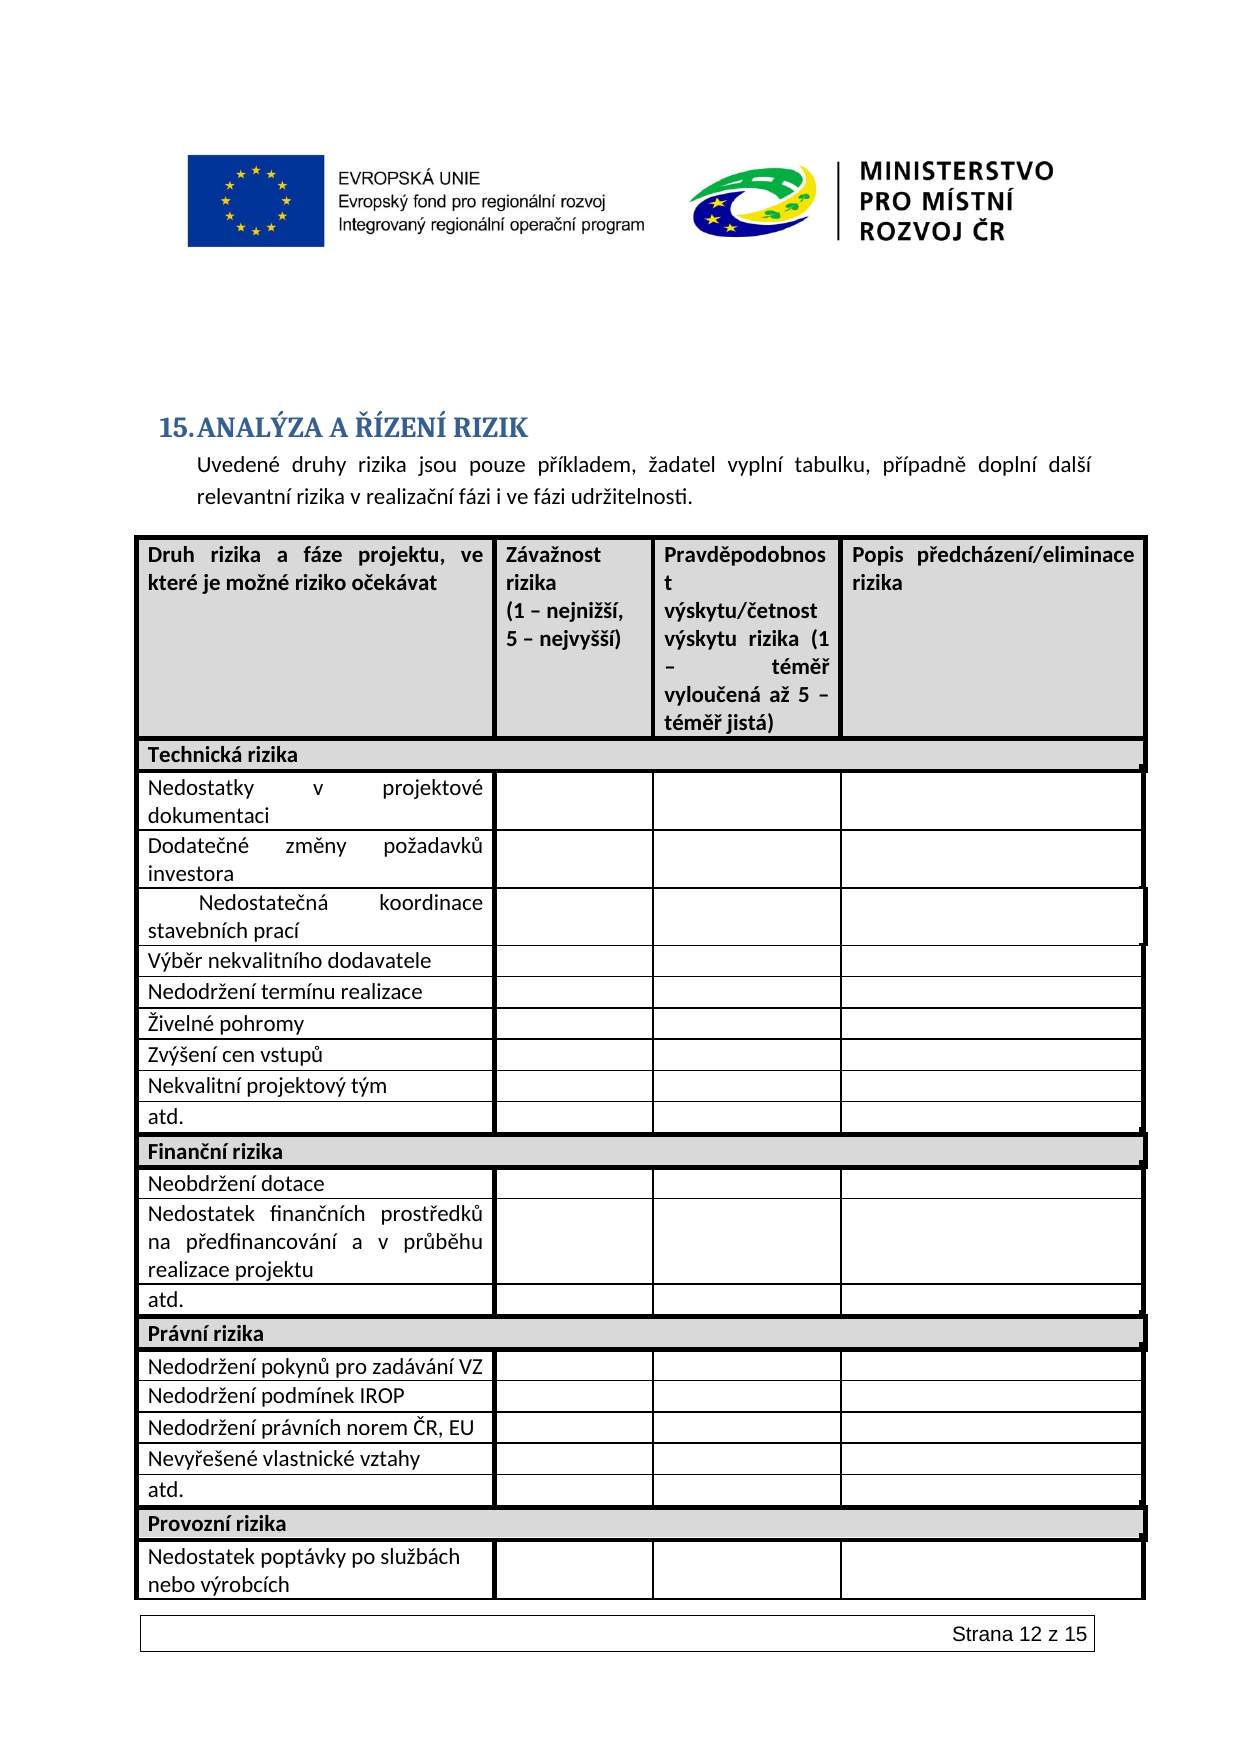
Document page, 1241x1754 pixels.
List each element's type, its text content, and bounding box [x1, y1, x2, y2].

table_header Popis předcházení/eliminace rizika [843, 540, 1143, 736]
table_cell [654, 1009, 840, 1038]
table_cell [654, 1040, 840, 1069]
table_cell [654, 1285, 840, 1314]
table_cell [842, 773, 1141, 829]
table_cell atd. [139, 1285, 492, 1314]
table_cell [654, 1102, 840, 1132]
table_cell Nedostatky v projektové dokumentaci [139, 773, 492, 829]
subtitle analýza a řízení rizik [159, 411, 1093, 445]
table_cell Výběr nekvalitního dodavatele [139, 946, 492, 976]
table_cell [842, 1102, 1141, 1132]
table_cell Nedodržení podmínek IROP [139, 1381, 492, 1411]
table_cell Nedodržení právních norem ČR, EU [139, 1413, 492, 1442]
table_cell [842, 946, 1141, 976]
table_cell [497, 1285, 652, 1314]
table_cell Právní rizika [139, 1319, 1143, 1347]
table_cell [842, 1285, 1141, 1314]
table_header Závažnost rizika (1 – nejnižší, 5 – nejvyšší) [497, 540, 651, 736]
table_cell [497, 1352, 652, 1380]
table_cell [654, 1352, 840, 1380]
table_cell [497, 1170, 652, 1197]
table_cell Nedostatek finančních prostředků na předfinancování a v průběhu realizace projektu [139, 1199, 492, 1283]
table_cell [497, 977, 652, 1007]
table_cell Technická rizika [139, 741, 1143, 769]
table_cell Nedostatek poptávky po službách nebo výrobcích [139, 1542, 492, 1598]
table_cell [654, 1413, 840, 1442]
table_cell [497, 1102, 652, 1132]
table_cell [842, 1381, 1141, 1411]
table_cell [842, 1040, 1141, 1069]
table_cell Nekvalitní projektový tým [139, 1071, 492, 1101]
table_cell Neobdržení dotace [139, 1170, 492, 1197]
table_cell [497, 946, 652, 976]
table_header Pravděpodobnost výskytu/četnost výskytu rizika (1 – téměř vyloučená až 5 – téměř jistá) [655, 540, 838, 736]
table_cell [842, 1071, 1141, 1101]
table_cell [842, 1170, 1141, 1197]
table_cell [497, 1475, 652, 1505]
table_cell [654, 889, 840, 944]
table_cell [842, 977, 1141, 1007]
table_cell Nedodržení pokynů pro zadávání VZ [139, 1352, 492, 1380]
table_cell Nedodržení termínu realizace [139, 977, 492, 1007]
table_cell Dodatečné změny požadavků investora [139, 831, 492, 887]
picture [157, 123, 1083, 277]
table_cell [654, 831, 840, 887]
table_cell [842, 1413, 1141, 1442]
table_cell [842, 1352, 1141, 1380]
table_cell [497, 1444, 652, 1473]
table_cell [497, 1542, 652, 1598]
table_cell [654, 946, 840, 976]
table_cell Provozní rizika [139, 1510, 1143, 1537]
table_cell [497, 1413, 652, 1442]
table_cell [497, 1199, 652, 1283]
table_cell [497, 1009, 652, 1038]
text Uvedené druhy rizika jsou pouze příkladem, žadatel vyplní tabulku, případně doplní další relevantní rizika v realizační fázi i ve fázi udržitelnosti. [197, 450, 1093, 510]
table_cell [654, 1170, 840, 1197]
table_header Druh rizika a fáze projektu, ve které je možné riziko očekávat [139, 540, 492, 736]
table_cell [497, 889, 652, 944]
table_cell [654, 1199, 840, 1283]
table_cell [654, 977, 840, 1007]
table_cell [497, 773, 652, 829]
table_cell [654, 1475, 840, 1505]
table_cell atd. [139, 1475, 492, 1505]
table_cell [842, 1199, 1141, 1283]
table_cell [654, 1381, 840, 1411]
table_cell [842, 1542, 1141, 1598]
table_cell [654, 773, 840, 829]
table_cell Finanční rizika [139, 1137, 1143, 1165]
table_cell [842, 1475, 1141, 1505]
table_cell [654, 1444, 840, 1473]
table_cell [497, 831, 652, 887]
table_cell [842, 1444, 1141, 1473]
table_cell [497, 1071, 652, 1101]
table_cell Zvýšení cen vstupů [139, 1040, 492, 1069]
table_cell [842, 889, 1143, 944]
table_cell [497, 1040, 652, 1069]
table_cell [842, 831, 1141, 887]
table_cell atd. [139, 1102, 492, 1132]
table_cell Nedostatečná koordinace stavebních prací [139, 889, 492, 944]
table_cell Živelné pohromy [139, 1009, 492, 1038]
table_cell Nevyřešené vlastnické vztahy [139, 1444, 492, 1473]
table_cell [654, 1071, 840, 1101]
table_cell [842, 1009, 1141, 1038]
table_cell [497, 1381, 652, 1411]
table_cell [654, 1542, 840, 1598]
